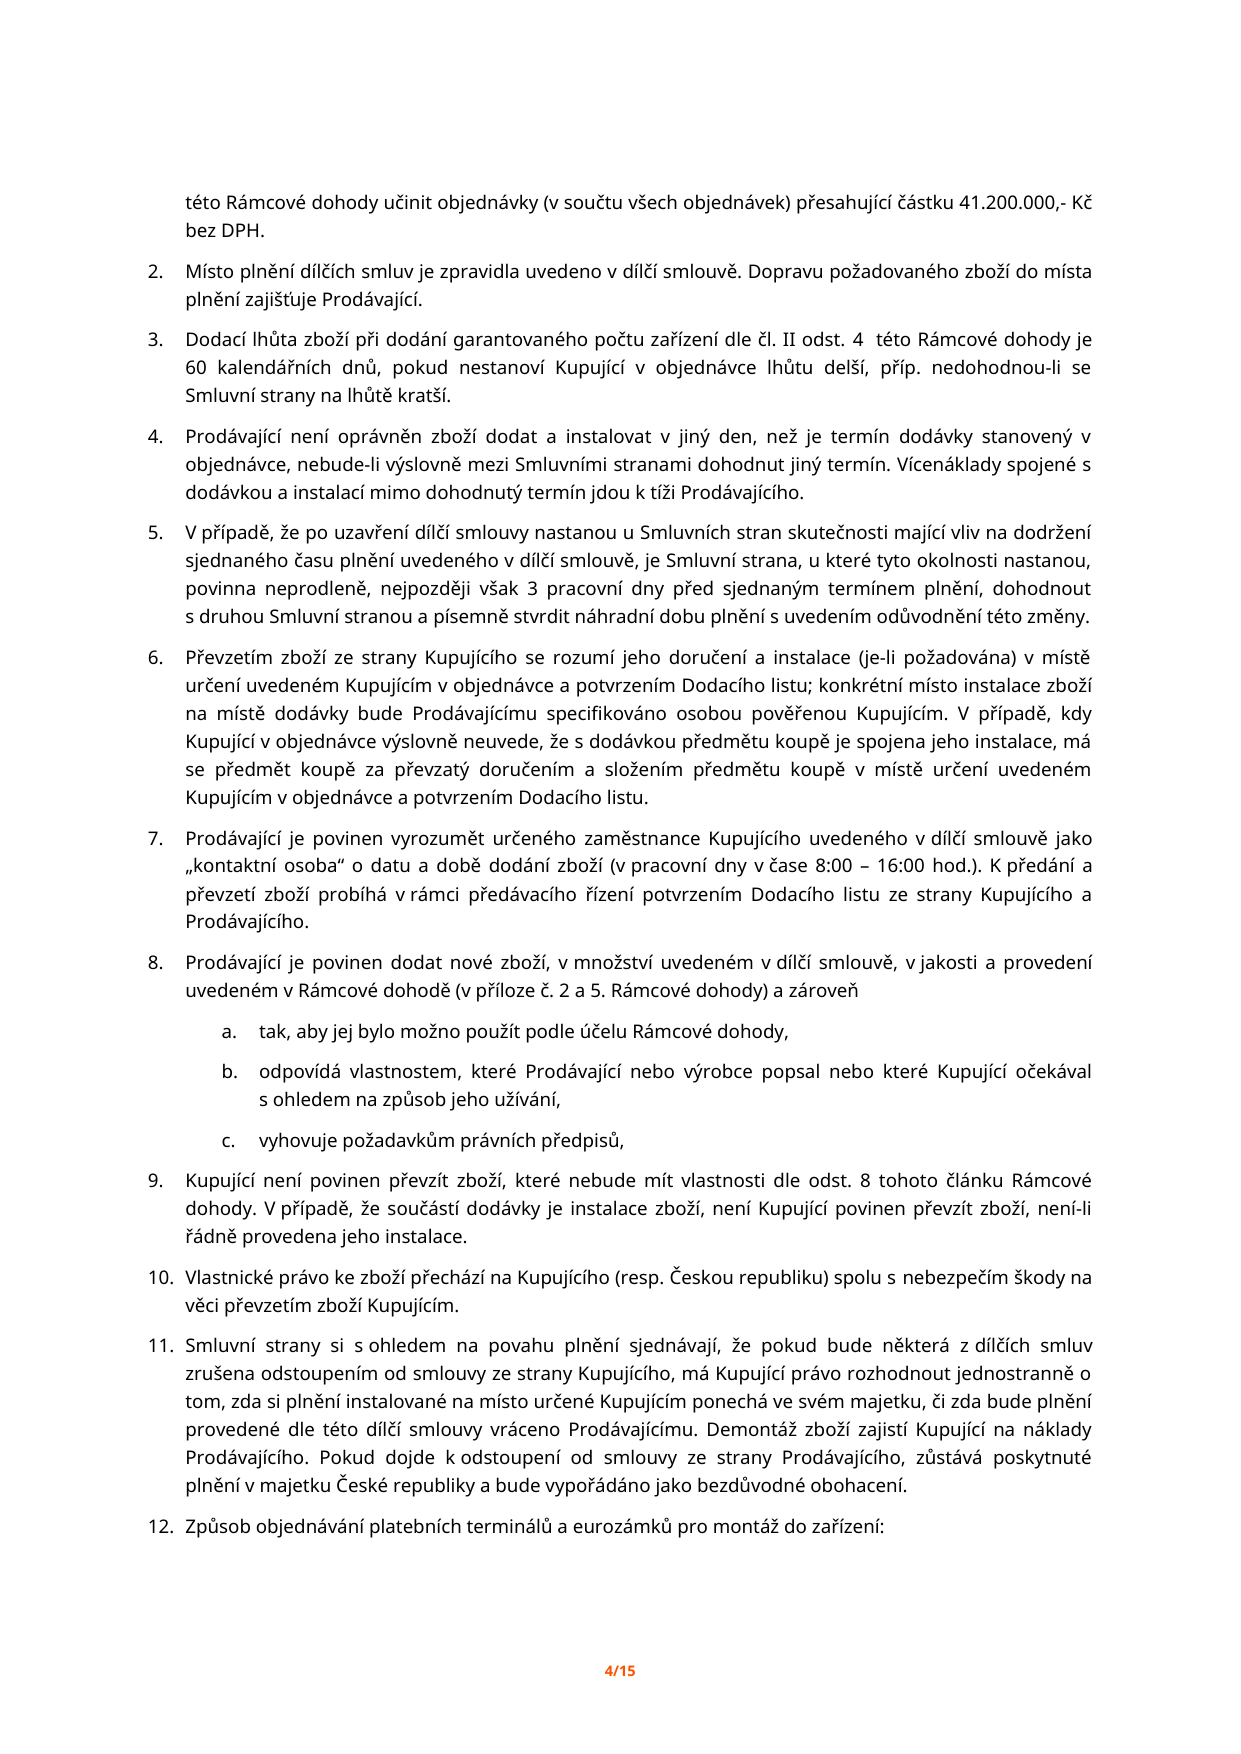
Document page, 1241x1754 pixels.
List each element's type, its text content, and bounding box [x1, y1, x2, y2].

list Dodací lhůta zboží při dodání garantovaného počtu zařízení dle čl. II odst. 4 této Rámcové dohody je 60 kalendářních dnů, pokud nestanoví Kupující v objednávce lhůtu delší, příp. nedohodnou-li se Smluvní strany na lhůtě kratší. [148, 326, 1093, 408]
list Prodávající není oprávněn zboží dodat a instalovat v jiný den, než je termín dodávky stanovený v objednávce, nebude-li výslovně mezi Smluvními stranami dohodnut jiný termín. Vícenáklady spojené s dodávkou a instalací mimo dohodnutý termín jdou k tíži Prodávajícího. [148, 423, 1093, 504]
list Vlastnické právo ke zboží přechází na Kupujícího (resp. Českou republiku) spolu s nebezpečím škody na věci převzetím zboží Kupujícím. [148, 1264, 1093, 1318]
list Místo plnění dílčích smluv je zpravidla uvedeno v dílčí smlouvě. Dopravu požadovaného zboží do místa plnění zajišťuje Prodávající. [148, 258, 1093, 311]
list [148, 189, 1093, 243]
list Smluvní strany si s ohledem na povahu plnění sjednávají, že pokud bude některá z dílčích smluv zrušena odstoupením od smlouvy ze strany Kupujícího, má Kupující právo rozhodnout jednostranně o tom, zda si plnění instalované na místo určené Kupujícím ponechá ve svém majetku, či zda bude plnění provedené dle této dílčí smlouvy vráceno Prodávajícímu. Demontáž zboží zajistí Kupující na náklady Prodávajícího. Pokud dojde k odstoupení od smlouvy ze strany Prodávajícího, zůstává poskytnuté plnění v majetku České republiky a bude vypořádáno jako bezdůvodné obohacení. [148, 1333, 1093, 1498]
list Prodávající je povinen dodat nové zboží, v množství uvedeném v dílčí smlouvě, v jakosti a provedení uvedeném v Rámcové dohodě (v příloze č. 2 a 5. Rámcové dohody) a zároveň [148, 949, 1093, 1003]
list Způsob objednávání platebních terminálů a eurozámků pro montáž do zařízení: [148, 1513, 1093, 1539]
list Převzetím zboží ze strany Kupujícího se rozumí jeho doručení a instalace (je-li požadována) v místě určení uvedeném Kupujícím v objednávce a potvrzením Dodacího listu; konkrétní místo instalace zboží na místě dodávky bude Prodávajícímu specifikováno osobou pověřenou Kupujícím. V případě, kdy Kupující v objednávce výslovně neuvede, že s dodávkou předmětu koupě je spojena jeho instalace, má se předmět koupě za převzatý doručením a složením předmětu koupě v místě určení uvedeném Kupujícím v objednávce a potvrzením Dodacího listu. [148, 644, 1093, 810]
list odpovídá vlastnostem, které Prodávající nebo výrobce popsal nebo které Kupující očekával s ohledem na způsob jeho užívání, [221, 1058, 1093, 1112]
list V případě, že po uzavření dílčí smlouvy nastanou u Smluvních stran skutečnosti mající vliv na dodržení sjednaného času plnění uvedeného v dílčí smlouvě, je Smluvní strana, u které tyto okolnosti nastanou, povinna neprodleně, nejpozději však 3 pracovní dny před sjednaným termínem plnění, dohodnout s druhou Smluvní stranou a písemně stvrdit náhradní dobu plnění s uvedením odůvodnění této změny. [148, 519, 1093, 629]
list tak, aby jej bylo možno použít podle účelu Rámcové dohody, [221, 1018, 1093, 1043]
list vyhovuje požadavkům právních předpisů, [221, 1127, 1093, 1152]
list Prodávající je povinen vyrozumět určeného zaměstnance Kupujícího uvedeného v dílčí smlouvě jako „kontaktní osoba“ o datu a době dodání zboží (v pracovní dny v čase 8:00 – 16:00 hod.). K předání a převzetí zboží probíhá v rámci předávacího řízení potvrzením Dodacího listu ze strany Kupujícího a Prodávajícího. [148, 825, 1093, 934]
list Kupující není povinen převzít zboží, které nebude mít vlastnosti dle odst. 8 tohoto článku Rámcové dohody. V případě, že součástí dodávky je instalace zboží, není Kupující povinen převzít zboží, není-li řádně provedena jeho instalace. [148, 1167, 1093, 1249]
